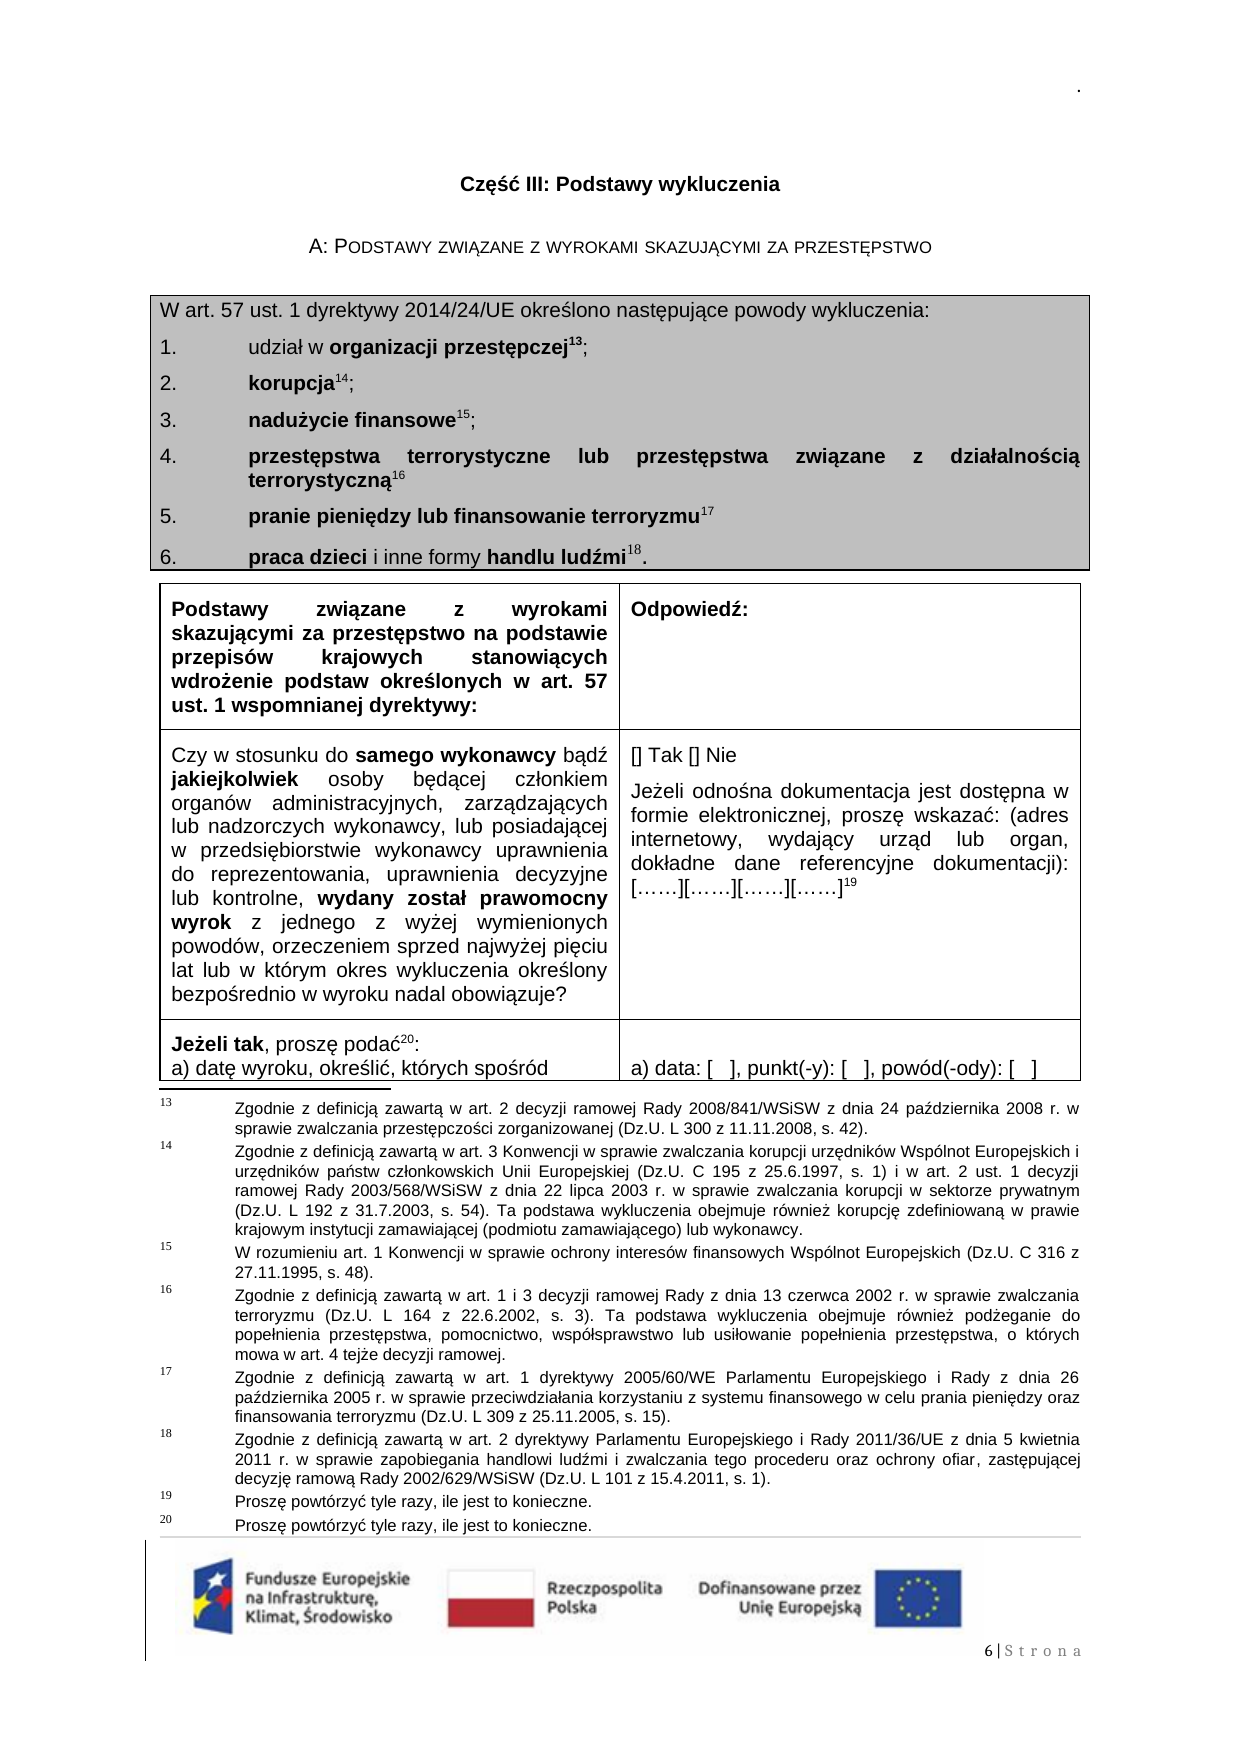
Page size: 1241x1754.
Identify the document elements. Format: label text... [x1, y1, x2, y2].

table_cell Czy w stosunku do samego wykonawcy bądź jakiejkolwiek osoby będącej członkiem organów administracyjnych, zarządzających lub nadzorczych wykonawcy, lub posiadającej w przedsiębiorstwie wykonawcy uprawnienia do reprezentowania, uprawnienia decyzyjne lub kontrolne, wydany został prawomocny wyrok z jednego z wyżej wymienionych powodów, orzeczeniem sprzed najwyżej pięciu lat lub w którym okres wykluczenia określony bezpośrednio w wyroku nadal obowiązuje? [161, 730, 619, 1018]
table_header Podstawy związane z wyrokami skazującymi za przestępstwo na podstawie przepisów krajowych stanowiących wdrożenie podstaw określonych w art. 57 ust. 1 wspomnianej dyrektywy: [161, 584, 619, 729]
text A: Podstawy związane z wyrokami skazującymi za przestępstwo [159, 233, 1081, 257]
text korupcja; [151, 368, 1089, 395]
text przestępstwa terrorystyczne lub przestępstwa związane z działalnością terrorystyczną [151, 441, 1089, 492]
table_cell a) data: [ ], punkt(-y): [ ], powód(-ody): [ ] b) [……] c) długość okresu wykluczenia [……] oraz punkt(-y), którego(-ych) to dotyczy. Jeżeli odnośna dokumentacja jest dostępna w formie elektronicznej, proszę wskazać: (adres internetowy, wydający urząd lub organ, dokładne dane referencyjne dokumentacji): [……][……][……][……] [620, 1020, 1080, 1080]
text W art. 57 ust. 1 dyrektywy 2014/24/UE określono następujące powody wykluczenia: [151, 296, 1089, 322]
text praca dzieci i inne formy handlu ludźmi. [151, 538, 1089, 569]
text Część III: Podstawy wykluczenia [159, 172, 1081, 196]
list udział w organizacji przestępczej; [151, 331, 1089, 358]
table_cell Jeżeli tak, proszę podać: a) datę wyroku, określić, których spośród punktów 1–6 on dotyczy, oraz podać powód(-ody) skazania; b) wskazać, kto został skazany [ ]; c) w zakresie, w jakim zostało to bezpośrednio ustalone w wyroku: [161, 1020, 619, 1080]
table_cell [] Tak [] Nie Jeżeli odnośna dokumentacja jest dostępna w formie elektronicznej, proszę wskazać: (adres internetowy, wydający urząd lub organ, dokładne dane referencyjne dokumentacji): [……][……][……][……] [620, 730, 1080, 1018]
table_header Odpowiedź: [620, 584, 1080, 729]
text nadużycie finansowe; [151, 404, 1089, 431]
picture [175, 1539, 985, 1657]
text pranie pieniędzy lub finansowanie terroryzmu [151, 501, 1089, 528]
